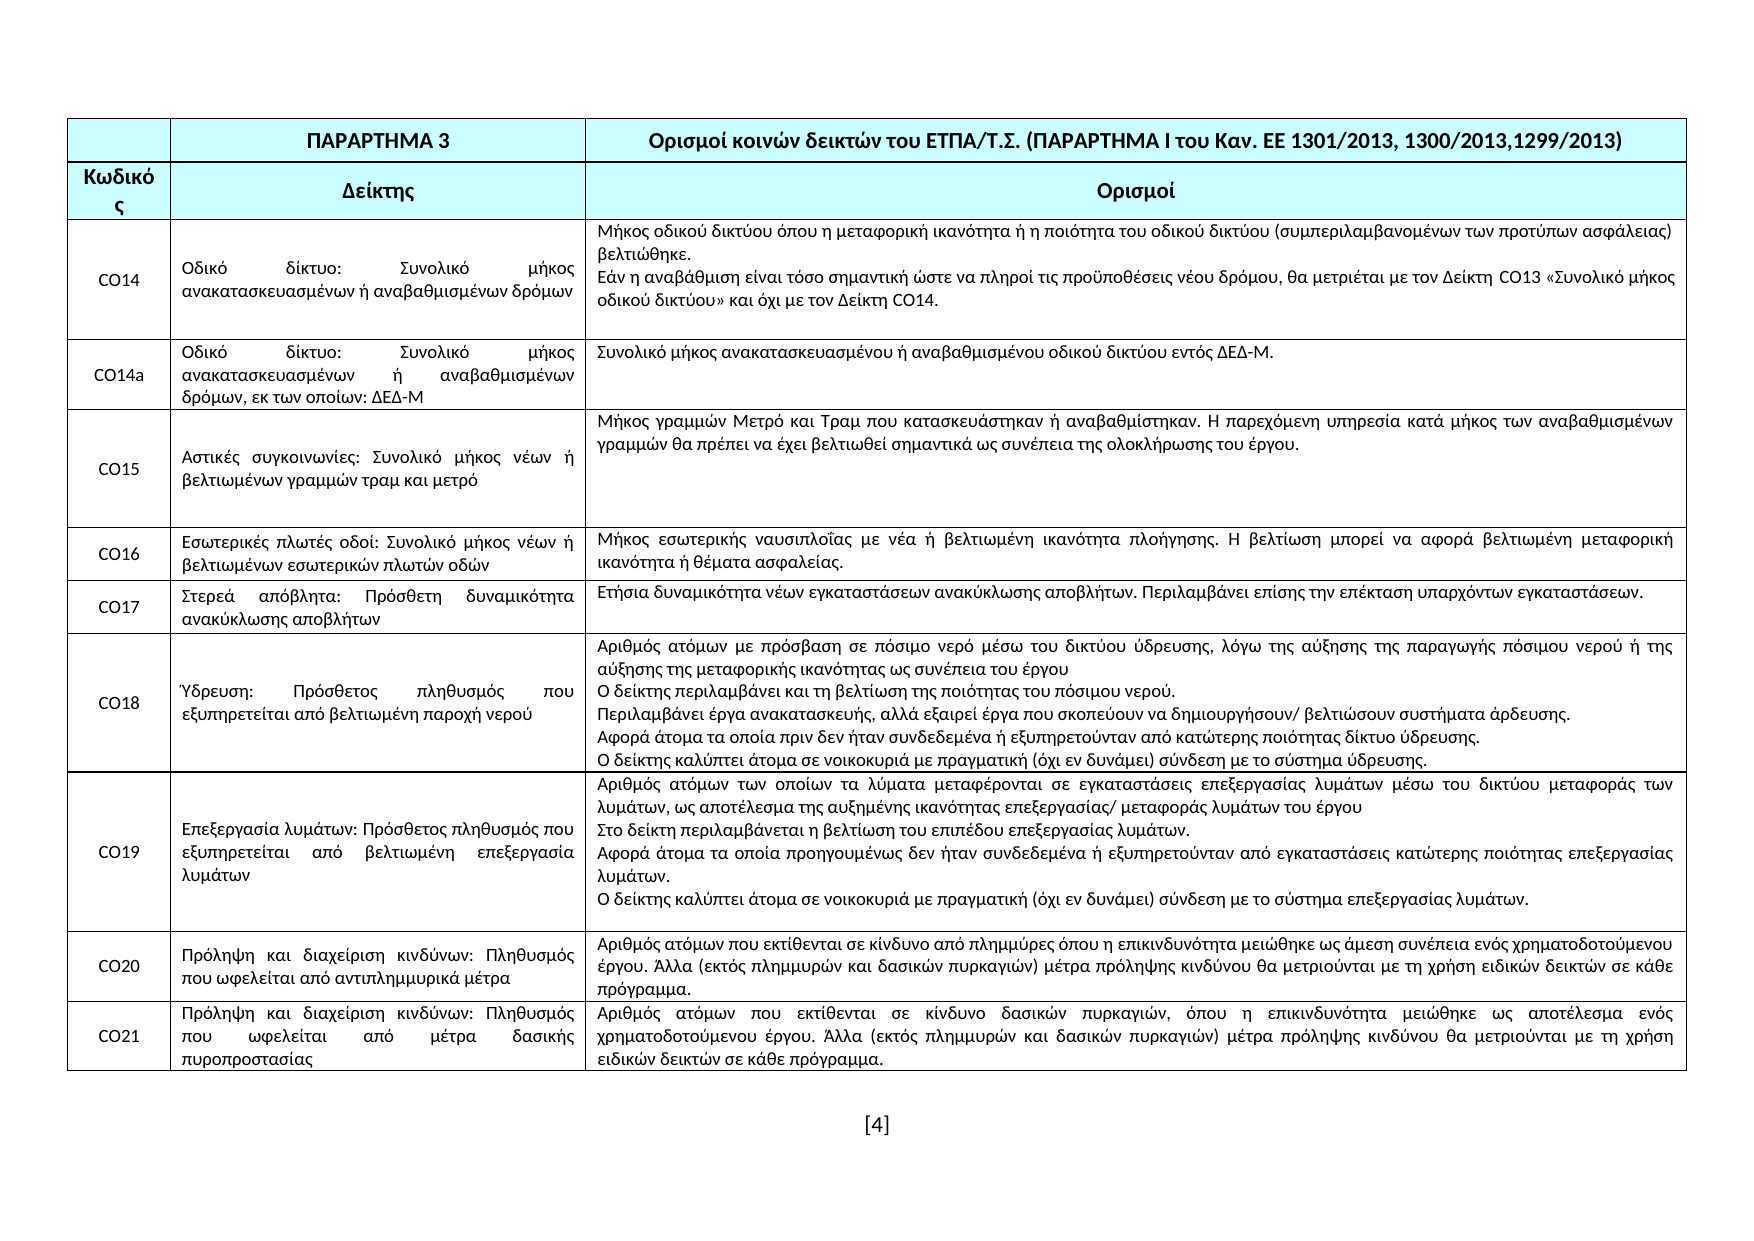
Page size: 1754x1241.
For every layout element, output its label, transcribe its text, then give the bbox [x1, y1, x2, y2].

table_cell Αριθμός ατόμων που εκτίθενται σε κίνδυνο από πλημμύρες όπου η επικινδυνότητα μειώθηκε ως άμεση συνέπεια ενός χρηματοδοτούμενου έργου. Άλλα (εκτός πλημμυρών και δασικών πυρκαγιών) μέτρα πρόληψης κινδύνου θα μετριούνται με τη χρήση ειδικών δεικτών σε κάθε πρόγραμμα. [586, 932, 1686, 1001]
table_cell Μήκος γραμμών Μετρό και Τραμ που κατασκευάστηκαν ή αναβαθμίστηκαν. Η παρεχόμενη υπηρεσία κατά μήκος των αναβαθμισμένων γραμμών θα πρέπει να έχει βελτιωθεί σημαντικά ως συνέπεια της ολοκλήρωσης του έργου. [586, 410, 1686, 527]
table_cell CO20 [68, 932, 170, 1001]
table_cell Συνολικό μήκος ανακατασκευασμένου ή αναβαθμισμένου οδικού δικτύου εντός ΔΕΔ-Μ. [586, 340, 1686, 409]
table_cell Μήκος εσωτερικής ναυσιπλοΐας με νέα ή βελτιωμένη ικανότητα πλοήγησης. Η βελτίωση μπορεί να αφορά βελτιωμένη μεταφορική ικανότητα ή θέματα ασφαλείας. [586, 528, 1686, 580]
table_header ΠΑΡΑΡΤΗΜΑ 3 [171, 119, 585, 161]
table_cell CO18 [68, 634, 170, 771]
table_cell CO16 [68, 528, 170, 580]
table_cell Οδικό δίκτυο: Συνολικό μήκος ανακατασκευασμένων ή αναβαθμισμένων δρόμων, εκ των οποίων: ΔΕΔ-Μ [171, 340, 585, 409]
table_cell Ορισμοί [586, 163, 1686, 218]
table_cell CO14 [68, 220, 170, 339]
table_cell Δείκτης [171, 163, 585, 218]
table_cell Πρόληψη και διαχείριση κινδύνων: Πληθυσμός που ωφελείται από αντιπλημμυρικά μέτρα [171, 932, 585, 1001]
table_cell Πρόληψη και διαχείριση κινδύνων: Πληθυσμός που ωφελείται από μέτρα δασικής πυροπροστασίας [171, 1002, 585, 1070]
table_cell Κωδικός [68, 163, 170, 218]
table_cell Μήκος οδικού δικτύου όπου η μεταφορική ικανότητα ή η ποιότητα του οδικού δικτύου (συμπεριλαμβανομένων των προτύπων ασφάλειας) βελτιώθηκε. Εάν η αναβάθμιση είναι τόσο σημαντική ώστε να πληροί τις προϋποθέσεις νέου δρόμου, θα μετριέται με τον Δείκτη CO13 «Συνολικό μήκος οδικού δικτύου» και όχι με τον Δείκτη CO14. [586, 220, 1686, 339]
table_cell CO14a [68, 340, 170, 409]
table_cell Αριθμός ατόμων με πρόσβαση σε πόσιμο νερό μέσω του δικτύου ύδρευσης, λόγω της αύξησης της παραγωγής πόσιμου νερού ή της αύξησης της μεταφορικής ικανότητας ως συνέπεια του έργου Ο δείκτης περιλαμβάνει και τη βελτίωση της ποιότητας του πόσιμου νερού. Περιλαμβάνει έργα ανακατασκευής, αλλά εξαιρεί έργα που σκοπεύουν να δημιουργήσουν/ βελτιώσουν συστήματα άρδευσης. Αφορά άτομα τα οποία πριν δεν ήταν συνδεδεμένα ή εξυπηρετούνταν από κατώτερης ποιότητας δίκτυο ύδρευσης. Ο δείκτης καλύπτει άτομα σε νοικοκυριά με πραγματική (όχι εν δυνάμει) σύνδεση με το σύστημα ύδρευσης. [586, 634, 1686, 771]
table_header [68, 119, 170, 161]
table_cell Στερεά απόβλητα: Πρόσθετη δυναμικότητα ανακύκλωσης αποβλήτων [171, 581, 585, 633]
table_cell Ύδρευση: Πρόσθετος πληθυσμός που εξυπηρετείται από βελτιωμένη παροχή νερού [171, 634, 585, 771]
table_cell Ετήσια δυναμικότητα νέων εγκαταστάσεων ανακύκλωσης αποβλήτων. Περιλαμβάνει επίσης την επέκταση υπαρχόντων εγκαταστάσεων. [586, 581, 1686, 633]
table_cell Αριθμός ατόμων που εκτίθενται σε κίνδυνο δασικών πυρκαγιών, όπου η επικινδυνότητα μειώθηκε ως αποτέλεσμα ενός χρηματοδοτούμενου έργου. Άλλα (εκτός πλημμυρών και δασικών πυρκαγιών) μέτρα πρόληψης κινδύνου θα μετριούνται με τη χρήση ειδικών δεικτών σε κάθε πρόγραμμα. [586, 1002, 1686, 1070]
table_cell CO17 [68, 581, 170, 633]
table_cell Αστικές συγκοινωνίες: Συνολικό μήκος νέων ή βελτιωμένων γραμμών τραμ και μετρό [171, 410, 585, 527]
table_cell Εσωτερικές πλωτές οδοί: Συνολικό μήκος νέων ή βελτιωμένων εσωτερικών πλωτών οδών [171, 528, 585, 580]
table_cell Επεξεργασία λυμάτων: Πρόσθετος πληθυσμός που εξυπηρετείται από βελτιωμένη επεξεργασία λυμάτων [171, 773, 585, 931]
table_cell Οδικό δίκτυο: Συνολικό μήκος ανακατασκευασμένων ή αναβαθμισμένων δρόμων [171, 220, 585, 339]
table_header Ορισμοί κοινών δεικτών του ΕΤΠΑ/Τ.Σ. (ΠΑΡΑΡΤΗΜΑ Ι του Καν. ΕΕ 1301/2013, 1300/2013,1299/2013) [586, 119, 1686, 161]
table_cell CO15 [68, 410, 170, 527]
table_cell CO21 [68, 1002, 170, 1070]
table_cell Αριθμός ατόμων των οποίων τα λύματα μεταφέρονται σε εγκαταστάσεις επεξεργασίας λυμάτων μέσω του δικτύου μεταφοράς των λυμάτων, ως αποτέλεσμα της αυξημένης ικανότητας επεξεργασίας/ μεταφοράς λυμάτων του έργου Στο δείκτη περιλαμβάνεται η βελτίωση του επιπέδου επεξεργασίας λυμάτων. Αφορά άτομα τα οποία προηγουμένως δεν ήταν συνδεδεμένα ή εξυπηρετούνταν από εγκαταστάσεις κατώτερης ποιότητας επεξεργασίας λυμάτων. Ο δείκτης καλύπτει άτομα σε νοικοκυριά με πραγματική (όχι εν δυνάμει) σύνδεση με το σύστημα επεξεργασίας λυμάτων. [586, 773, 1686, 931]
table_cell CO19 [68, 773, 170, 931]
